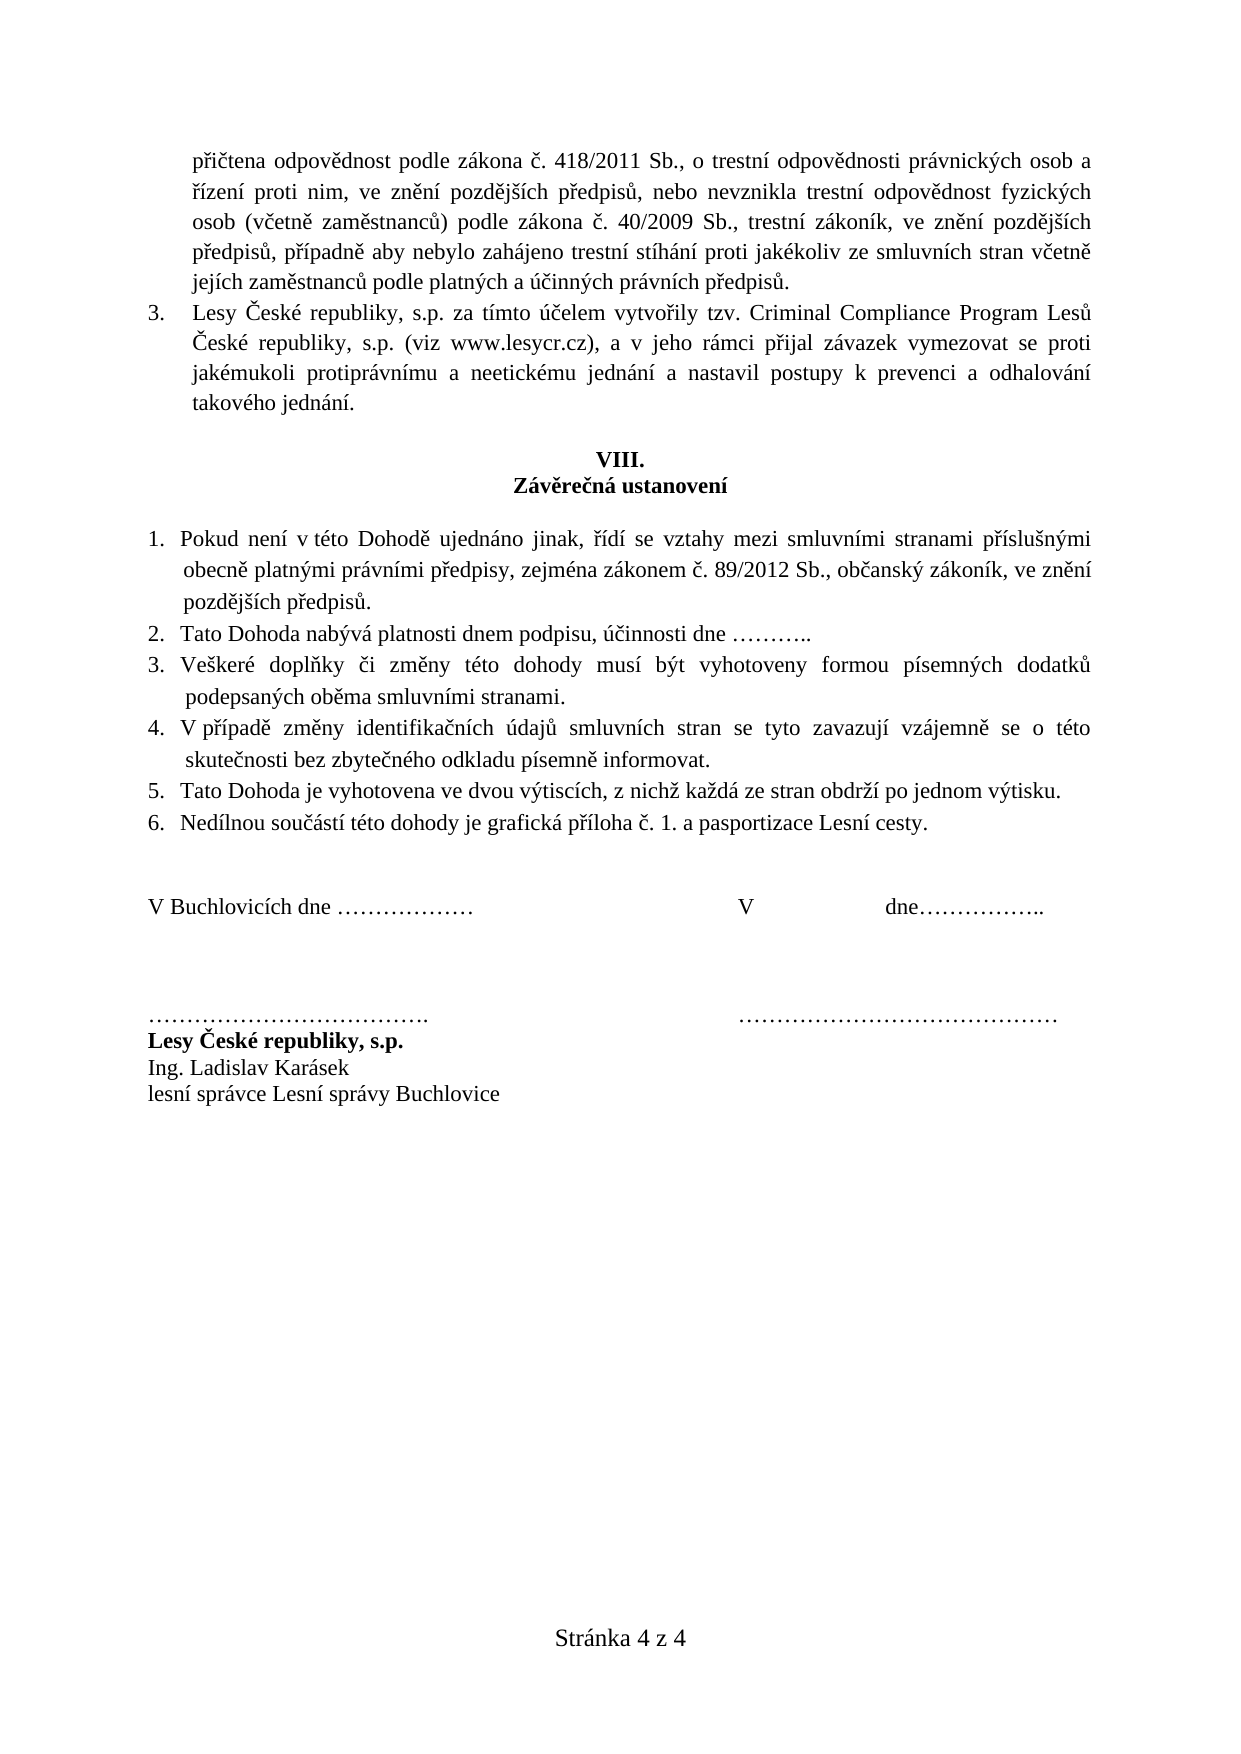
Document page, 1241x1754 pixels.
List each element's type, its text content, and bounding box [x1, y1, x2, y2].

list Nedílnou součástí této dohody je grafická příloha č. 1. a pasportizace Lesní cesty. [148, 809, 1093, 835]
text Ing. Ladislav Karásek [148, 1054, 1093, 1080]
text ………………………………. …………………………………… [148, 1001, 1093, 1027]
text V Buchlovicích dne ……………… V dne…………….. [148, 893, 1093, 919]
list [148, 148, 1093, 295]
list Veškeré doplňky či změny této dohody musí být vyhotoveny formou písemných dodatků podepsaných oběma smluvními stranami. [148, 651, 1093, 709]
list Pokud není v této Dohodě ujednáno jinak, řídí se vztahy mezi smluvními stranami příslušnými obecně platnými právními předpisy, zejména zákonem č. 89/2012 Sb., občanský zákoník, ve znění pozdějších předpisů. [148, 525, 1093, 614]
text Lesy České republiky, s.p. [148, 1027, 1093, 1054]
text lesní správce Lesní správy Buchlovice [148, 1080, 1093, 1106]
list Tato Dohoda je vyhotovena ve dvou výtiscích, z nichž každá ze stran obdrží po jednom výtisku. [148, 777, 1093, 804]
list Tato Dohoda nabývá platnosti dnem podpisu, účinnosti dne ……….. [148, 619, 1093, 646]
text VIII. [148, 446, 1093, 472]
text Závěrečná ustanovení [148, 472, 1093, 498]
list Lesy České republiky, s.p. za tímto účelem vytvořily tzv. Criminal Compliance Program Lesů České republiky, s.p. (viz www.lesycr.cz), a v jeho rámci přijal závazek vymezovat se proti jakémukoli protiprávnímu a neetickému jednání a nastavil postupy k prevenci a odhalování takového jednání. [148, 299, 1093, 416]
list V případě změny identifikačních údajů smluvních stran se tyto zavazují vzájemně se o této skutečnosti bez zbytečného odkladu písemně informovat. [148, 714, 1093, 772]
